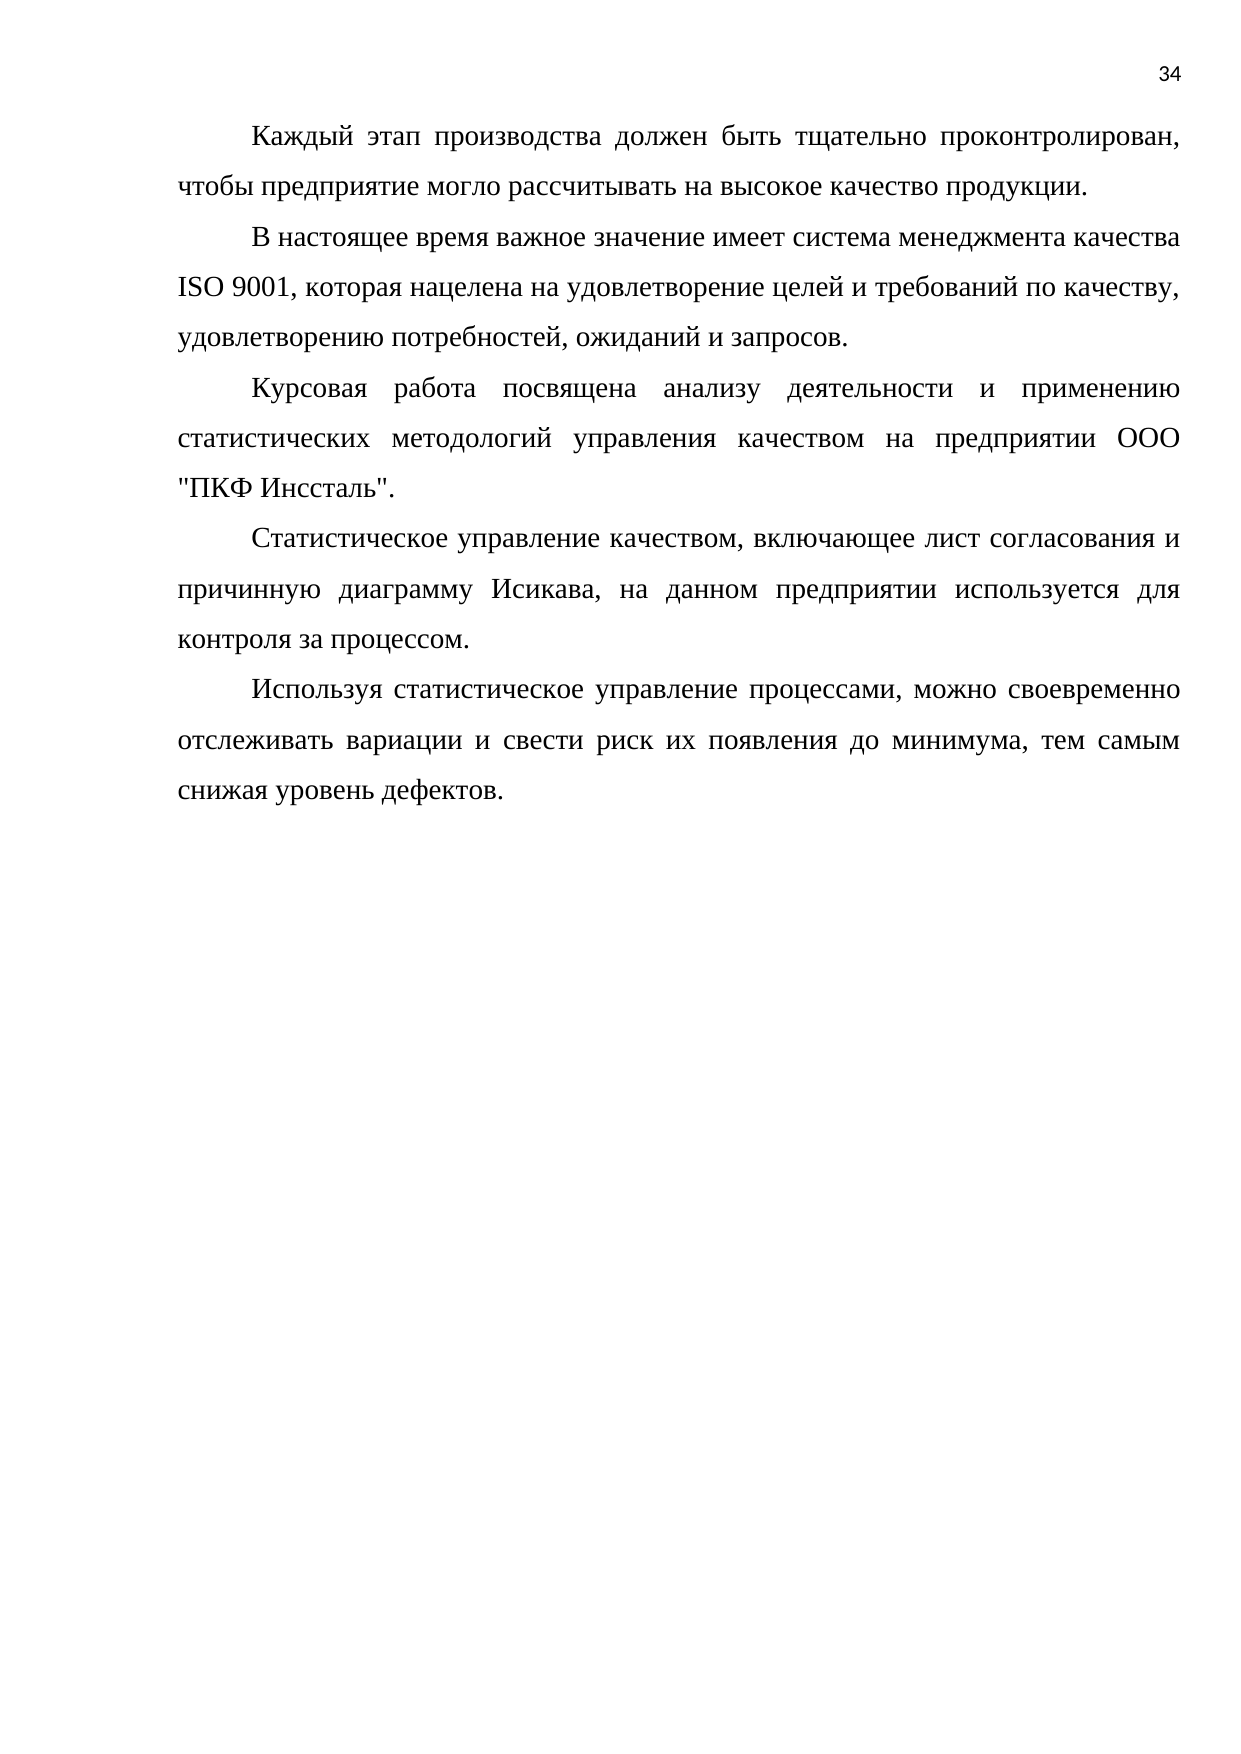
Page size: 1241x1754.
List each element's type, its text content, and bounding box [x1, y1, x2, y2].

text Курсовая работа посвящена анализу деятельности и применению статистических методологий управления качеством на предприятии ООО "ПКФ Инссталь". [177, 370, 1181, 504]
text Статистическое управление качеством, включающее лист согласования и причинную диаграмму Исикава, на данном предприятии используется для контроля за процессом. [177, 521, 1181, 655]
text В настоящее время важное значение имеет система менеджмента качества ISO 9001, которая нацелена на удовлетворение целей и требований по качеству, удовлетворению потребностей, ожиданий и запросов. [177, 219, 1181, 353]
text Каждый этап производства должен быть тщательно проконтролирован, чтобы предприятие могло рассчитывать на высокое качество продукции. [177, 118, 1181, 202]
text Используя статистическое управление процессами, можно своевременно отслеживать вариации и свести риск их появления до минимума, тем самым снижая уровень дефектов. [177, 672, 1181, 806]
